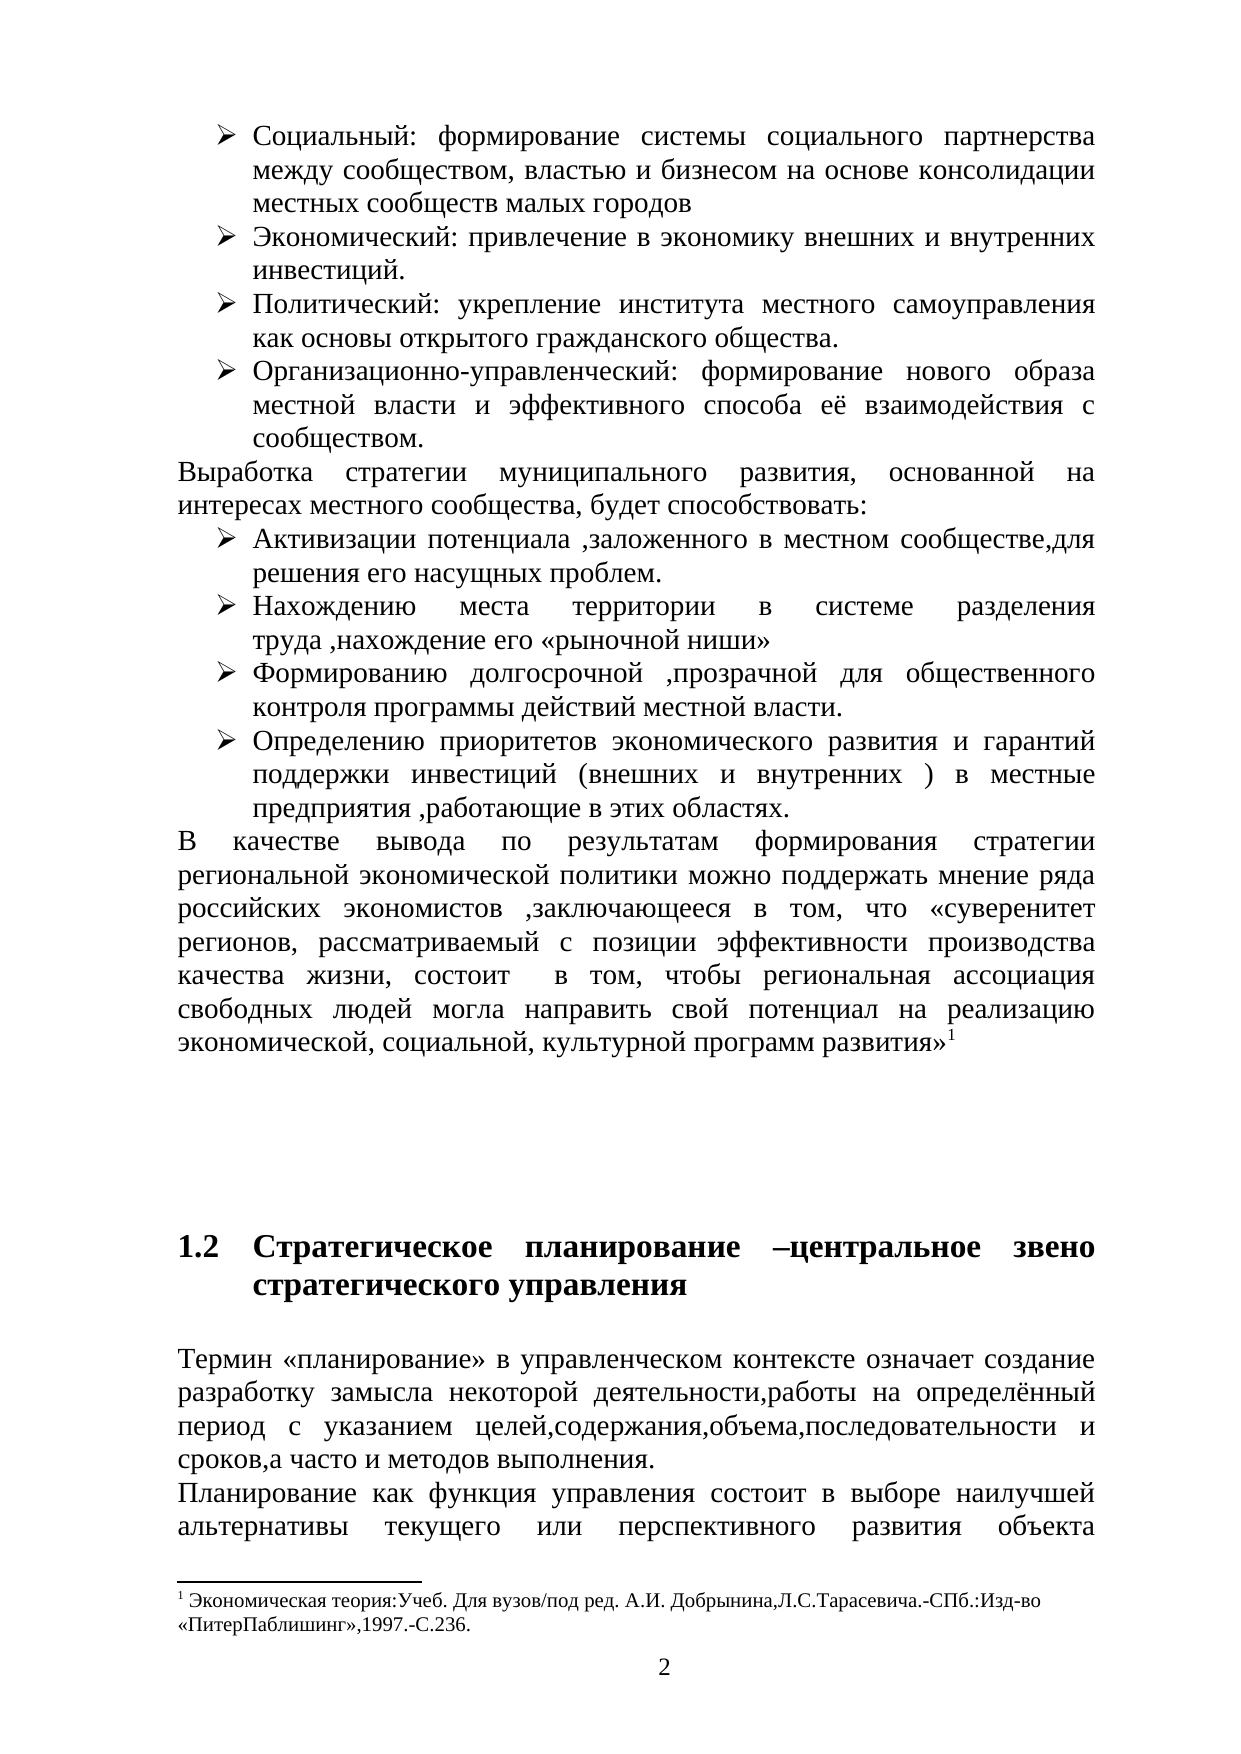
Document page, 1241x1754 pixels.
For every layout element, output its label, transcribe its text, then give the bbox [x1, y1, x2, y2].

list Формированию долгосрочной ,прозрачной для общественного контроля программы действий местной власти. [215, 655, 1096, 723]
list Организационно-управленческий: формирование нового образа местной власти и эффективного способа её взаимодействия с сообществом. [215, 353, 1096, 454]
list Стратегическое планирование –центральное звено стратегического управления [177, 1226, 1096, 1302]
list Социальный: формирование системы социального партнерства между сообществом, властью и бизнесом на основе консолидации местных сообществ малых городов [215, 118, 1096, 219]
list Политический: укрепление института местного самоуправления как основы открытого гражданского общества. [215, 286, 1096, 353]
list Определению приоритетов экономического развития и гарантий поддержки инвестиций (внешних и внутренних ) в местные предприятия ,работающие в этих областях. [215, 723, 1096, 823]
list Активизации потенциала ,заложенного в местном сообществе,для решения его насущных проблем. [215, 521, 1096, 588]
text Термин «планирование» в управленческом контексте означает создание разработку замысла некоторой деятельности,работы на определённый период с указанием целей,содержания,объема,последовательности и сроков,а часто и методов выполнения. [177, 1341, 1096, 1475]
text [177, 1475, 1096, 1542]
text Выработка стратегии муниципального развития, основанной на интересах местного сообщества, будет способствовать: [177, 454, 1096, 521]
list Экономический: привлечение в экономику внешних и внутренних инвестиций. [215, 219, 1096, 286]
list Нахождению места территории в системе разделения труда ,нахождение его «рыночной ниши» [215, 588, 1096, 655]
text В качестве вывода по результатам формирования стратегии региональной экономической политики можно поддержать мнение ряда российских экономистов ,заключающееся в том, что «суверенитет регионов, рассматриваемый с позиции эффективности производства качества жизни, состоит в том, чтобы региональная ассоциация свободных людей могла направить свой потенциал на реализацию экономической, социальной, культурной программ развития» [177, 823, 1096, 1058]
